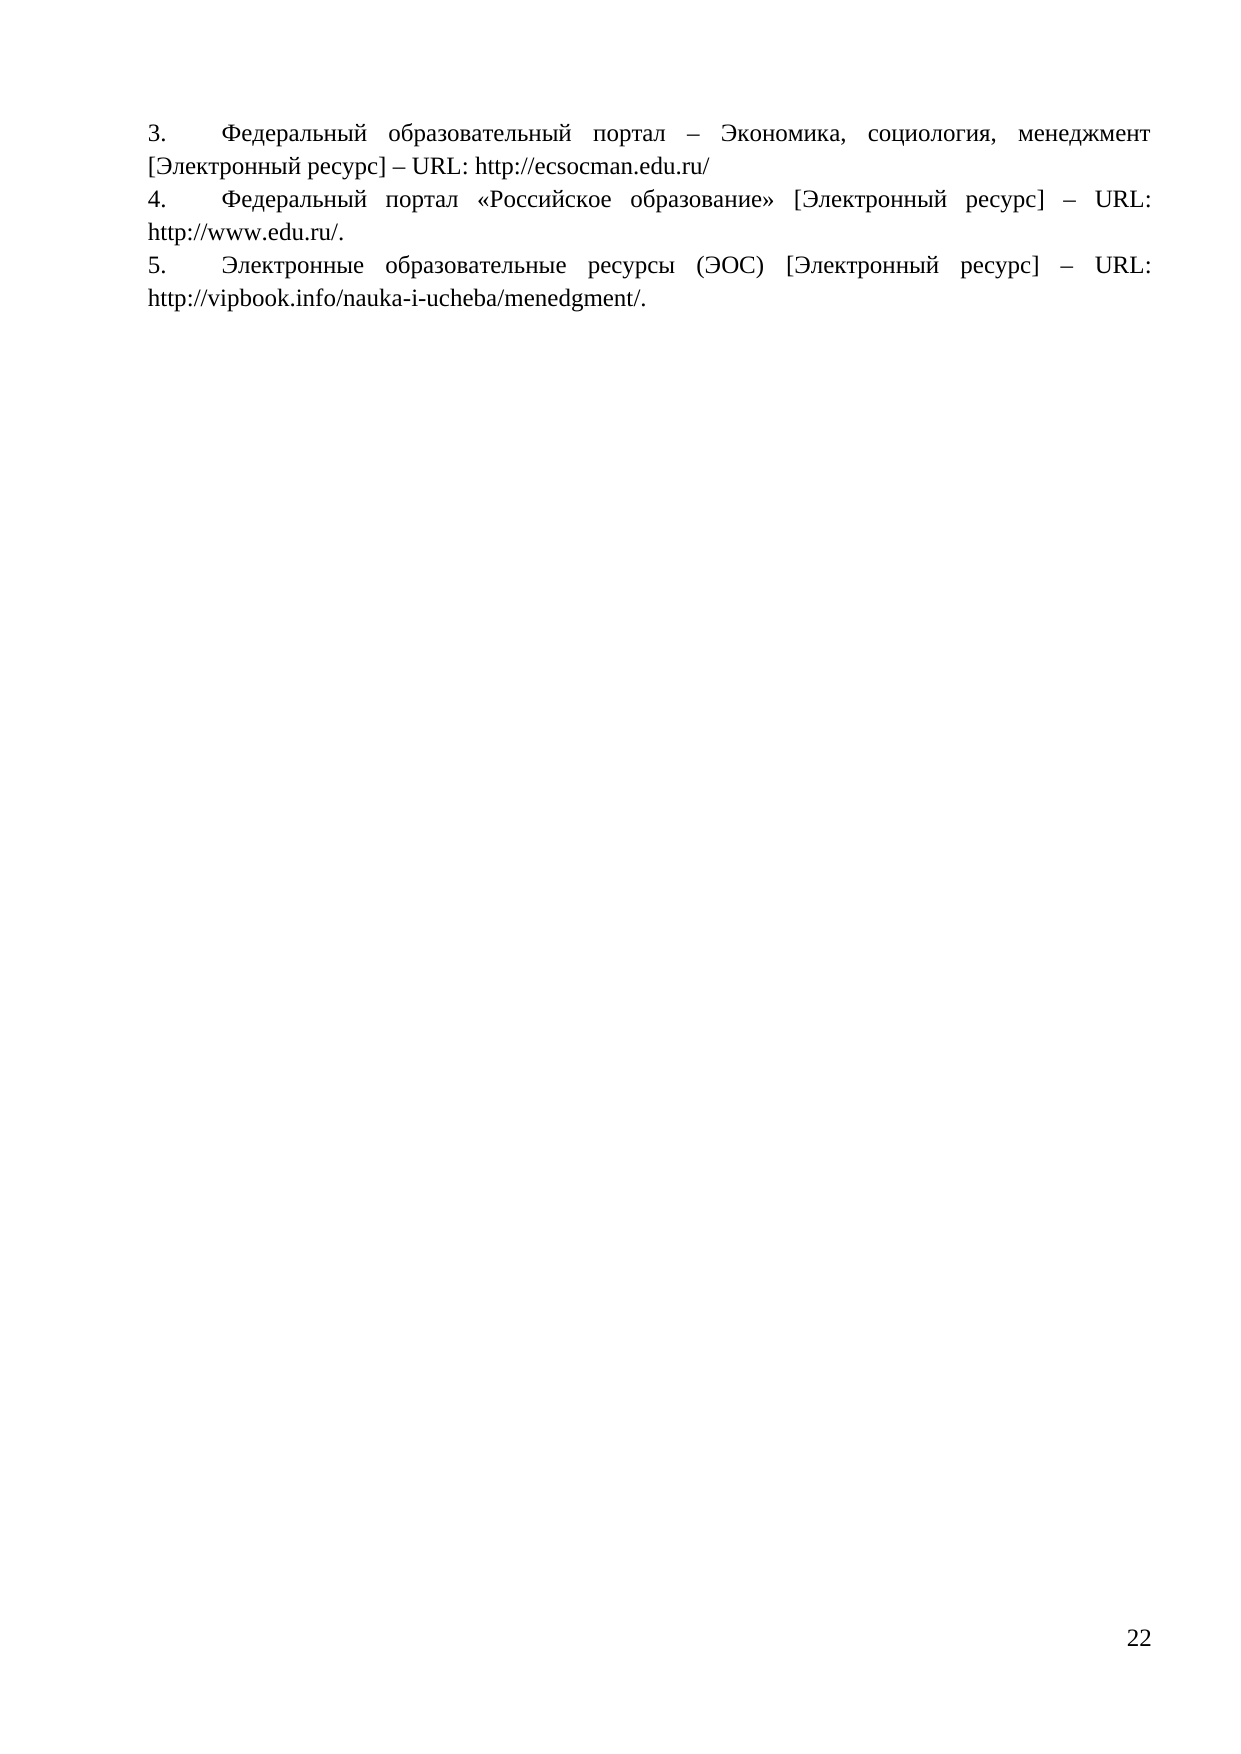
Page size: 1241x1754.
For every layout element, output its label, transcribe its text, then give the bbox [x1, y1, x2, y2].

list Федеральный портал «Российское образование» [Электронный ресурс] – URL: http://www.edu.ru/. [148, 184, 1152, 246]
list Федеральный образовательный портал – Экономика, социология, менеджмент [Электронный ресурс] – URL: http://ecsocman.edu.ru/ [148, 118, 1152, 180]
list Электронные образовательные ресурсы (ЭОС) [Электронный ресурс] – URL: http://vipbook.info/nauka-i-ucheba/menedgment/. [148, 250, 1152, 312]
